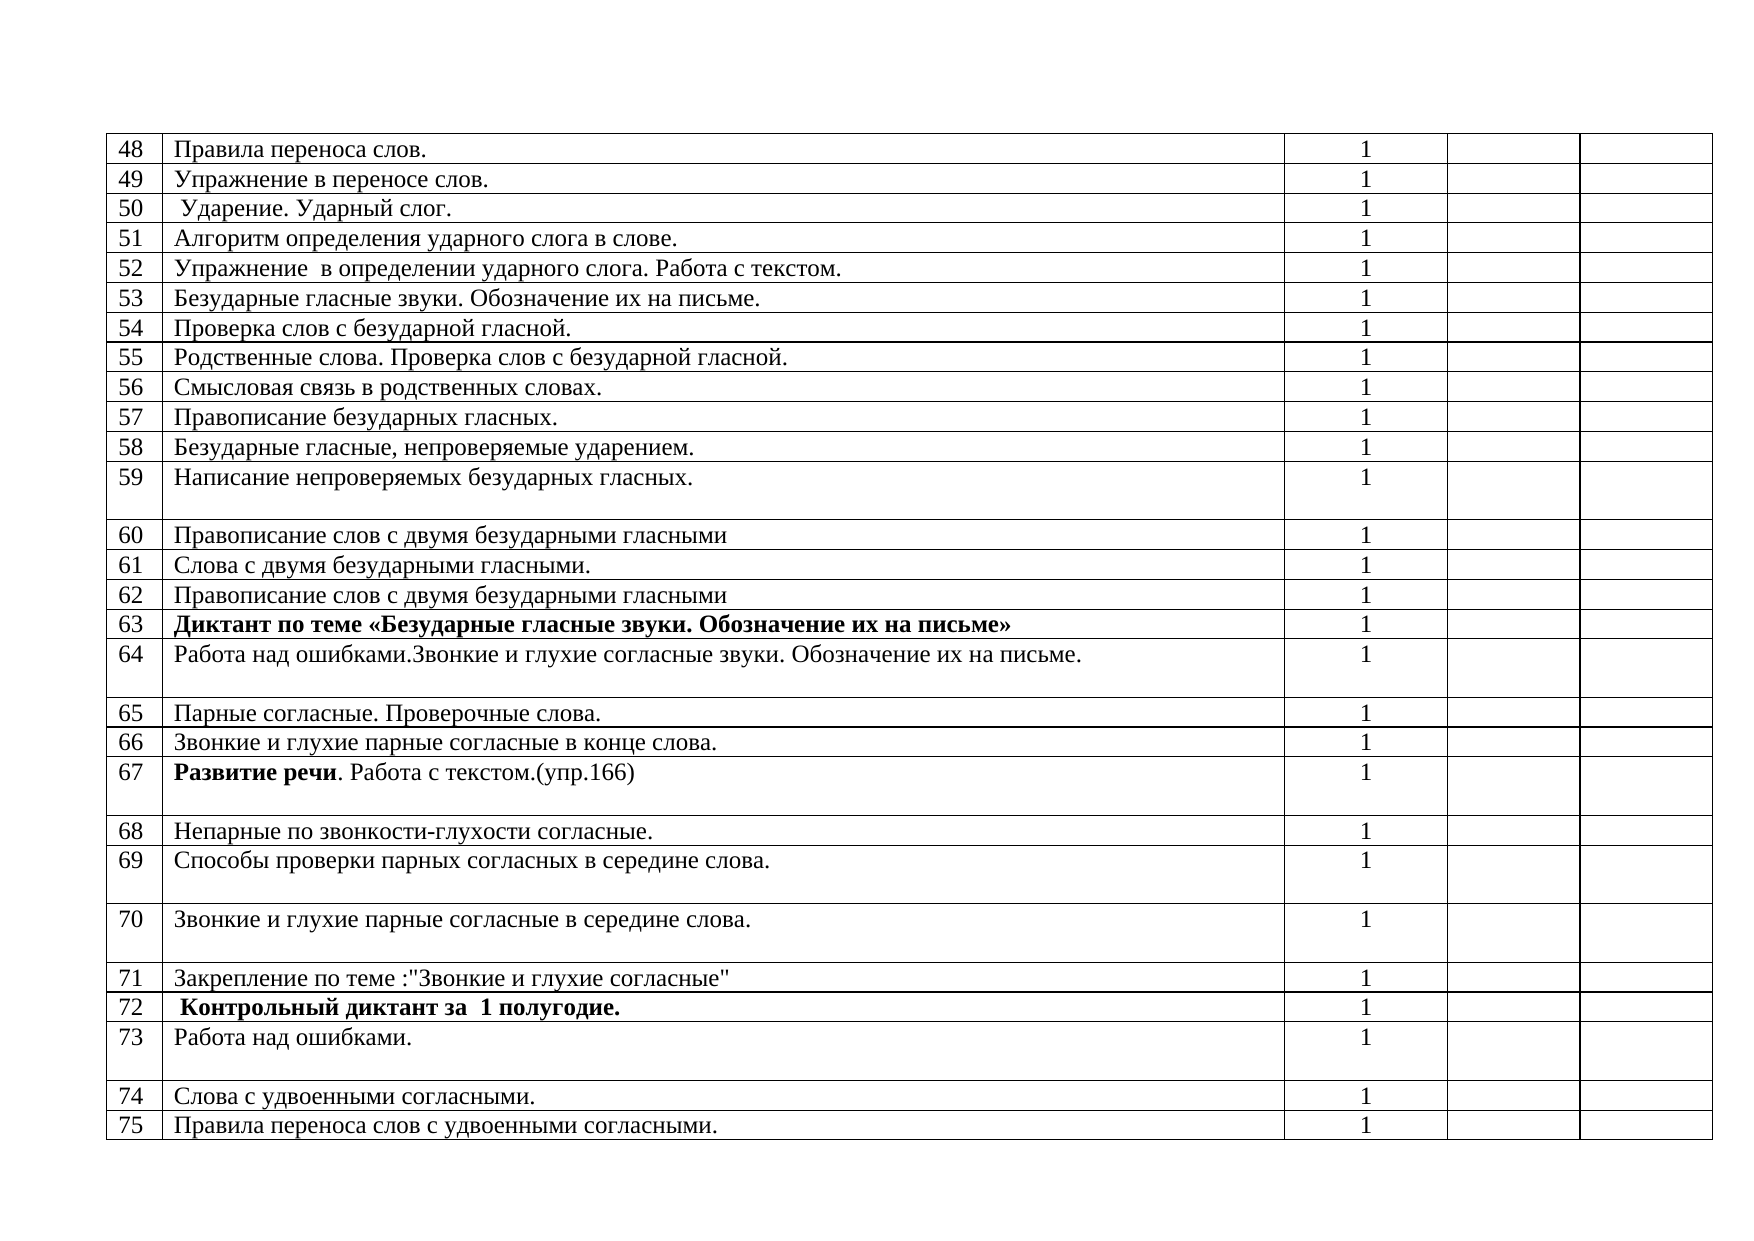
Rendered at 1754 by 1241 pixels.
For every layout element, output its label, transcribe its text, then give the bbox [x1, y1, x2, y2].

table_cell [1581, 580, 1712, 608]
table_cell [1581, 757, 1712, 815]
table_cell 1 [1285, 639, 1447, 697]
table_cell 75 [107, 1111, 162, 1139]
table_cell 52 [107, 253, 162, 282]
table_cell Правописание безударных гласных. [163, 402, 1284, 431]
table_cell 71 [107, 963, 162, 991]
table_cell 1 [1285, 164, 1447, 192]
table_cell [1581, 639, 1712, 697]
table_cell 59 [107, 462, 162, 519]
table_cell Смысловая связь в родственных словах. [163, 372, 1284, 401]
table_cell 65 [107, 698, 162, 726]
table_cell 1 [1285, 728, 1447, 756]
table_cell 72 [107, 993, 162, 1021]
table_cell 1 [1285, 757, 1447, 815]
table_cell 1 [1285, 816, 1447, 844]
table_cell [1581, 846, 1712, 903]
table_cell 58 [107, 432, 162, 461]
table_cell 60 [107, 520, 162, 549]
table_cell [1448, 402, 1579, 431]
table_cell 50 [107, 194, 162, 222]
table_cell Работа над ошибками.Звонкие и глухие согласные звуки. Обозначение их на письме. [163, 639, 1284, 697]
table_cell [1581, 1111, 1712, 1139]
table_cell [1448, 1111, 1579, 1139]
table_cell Упражнение в переносе слов. [163, 164, 1284, 192]
table_cell 64 [107, 639, 162, 697]
table_cell 70 [107, 904, 162, 962]
table_cell 1 [1285, 993, 1447, 1021]
table_cell 1 [1285, 610, 1447, 638]
table_cell 62 [107, 580, 162, 608]
table_cell 1 [1285, 698, 1447, 726]
table_cell [1448, 1081, 1579, 1109]
table_cell Ударение. Ударный слог. [163, 194, 1284, 222]
table_cell Правописание слов с двумя безударными гласными [163, 520, 1284, 549]
table_cell [1581, 283, 1712, 312]
table_cell [1581, 904, 1712, 962]
table_cell [1581, 520, 1712, 549]
table_cell 1 [1285, 580, 1447, 608]
table_cell [1581, 816, 1712, 844]
table_cell Закрепление по теме :"Звонкие и глухие согласные" [163, 963, 1284, 991]
table_cell [1448, 283, 1579, 312]
table_cell [1581, 313, 1712, 341]
table_cell Звонкие и глухие парные согласные в середине слова. [163, 904, 1284, 962]
table_cell [1448, 580, 1579, 608]
table_cell Упражнение в определении ударного слога. Работа с текстом. [163, 253, 1284, 282]
table_cell Работа над ошибками. [163, 1022, 1284, 1080]
table_cell Парные согласные. Проверочные слова. [163, 698, 1284, 726]
table_cell [1581, 993, 1712, 1021]
table_cell 1 [1285, 194, 1447, 222]
table_cell Алгоритм определения ударного слога в слове. [163, 223, 1284, 252]
table_cell 1 [1285, 550, 1447, 579]
table_cell 1 [1285, 134, 1447, 163]
table_cell [1448, 313, 1579, 341]
table_cell Безударные гласные, непроверяемые ударением. [163, 432, 1284, 461]
table_cell [1581, 462, 1712, 519]
table_cell [1448, 462, 1579, 519]
table_cell 68 [107, 816, 162, 844]
table_cell Слова с удвоенными согласными. [163, 1081, 1284, 1109]
table_cell [1448, 993, 1579, 1021]
table_cell 1 [1285, 372, 1447, 401]
table_cell 49 [107, 164, 162, 192]
table_cell [1448, 816, 1579, 844]
table_cell Проверка слов с безударной гласной. [163, 313, 1284, 341]
table_cell [1448, 846, 1579, 903]
table_cell 51 [107, 223, 162, 252]
table_cell [1448, 223, 1579, 252]
table_cell 1 [1285, 432, 1447, 461]
table_cell [1581, 550, 1712, 579]
table_cell 1 [1285, 343, 1447, 371]
table_cell [1581, 1022, 1712, 1080]
table_cell [1581, 610, 1712, 638]
table_cell 53 [107, 283, 162, 312]
table_cell [1448, 194, 1579, 222]
table_cell [1581, 194, 1712, 222]
table_cell 1 [1285, 1081, 1447, 1109]
table_cell Безударные гласные звуки. Обозначение их на письме. [163, 283, 1284, 312]
table_cell 61 [107, 550, 162, 579]
table_cell Контрольный диктант за 1 полугодие. [163, 993, 1284, 1021]
table_cell 55 [107, 343, 162, 371]
table_cell [1581, 432, 1712, 461]
table_cell 1 [1285, 963, 1447, 991]
table_cell [1448, 757, 1579, 815]
table_cell [1448, 610, 1579, 638]
table_cell [1448, 639, 1579, 697]
table_cell [1581, 164, 1712, 192]
table_cell [1581, 223, 1712, 252]
table_cell Родственные слова. Проверка слов с безударной гласной. [163, 343, 1284, 371]
table_cell 73 [107, 1022, 162, 1080]
table_cell [1448, 134, 1579, 163]
table_cell 1 [1285, 253, 1447, 282]
table_cell Правописание слов с двумя безударными гласными [163, 580, 1284, 608]
table_cell 1 [1285, 313, 1447, 341]
table_cell [1581, 253, 1712, 282]
table_cell Слова с двумя безударными гласными. [163, 550, 1284, 579]
table_cell [1581, 963, 1712, 991]
table_cell 48 [107, 134, 162, 163]
table_cell [1581, 134, 1712, 163]
table_cell [1581, 343, 1712, 371]
table_cell 1 [1285, 462, 1447, 519]
table_cell Правила переноса слов. [163, 134, 1284, 163]
table_cell 1 [1285, 846, 1447, 903]
table_cell [1448, 432, 1579, 461]
table_cell 57 [107, 402, 162, 431]
table_cell 56 [107, 372, 162, 401]
table_cell [1581, 372, 1712, 401]
table_cell 69 [107, 846, 162, 903]
table_cell Правила переноса слов с удвоенными согласными. [163, 1111, 1284, 1139]
table_cell Способы проверки парных согласных в середине слова. [163, 846, 1284, 903]
table_cell 67 [107, 757, 162, 815]
table_cell 74 [107, 1081, 162, 1109]
table_cell [1448, 550, 1579, 579]
table_cell [1581, 698, 1712, 726]
table_cell [1448, 253, 1579, 282]
table_cell [1448, 963, 1579, 991]
table_cell [1581, 402, 1712, 431]
table_cell 1 [1285, 1022, 1447, 1080]
table_cell [1448, 698, 1579, 726]
table_cell 1 [1285, 904, 1447, 962]
table_cell Непарные по звонкости-глухости согласные. [163, 816, 1284, 844]
table_cell Развитие речи. Работа с текстом.(упр.166) [163, 757, 1284, 815]
table_cell Написание непроверяемых безударных гласных. [163, 462, 1284, 519]
table_cell [1448, 904, 1579, 962]
table_cell [1581, 1081, 1712, 1109]
table_cell 1 [1285, 520, 1447, 549]
table_cell 1 [1285, 223, 1447, 252]
table_cell [1448, 728, 1579, 756]
table_cell Диктант по теме «Безударные гласные звуки. Обозначение их на письме» [163, 610, 1284, 638]
table_cell [1448, 164, 1579, 192]
table_cell 66 [107, 728, 162, 756]
table_cell 1 [1285, 283, 1447, 312]
table_cell [1448, 520, 1579, 549]
table_cell [1448, 343, 1579, 371]
table_cell 1 [1285, 402, 1447, 431]
table_cell [1448, 372, 1579, 401]
table_cell 54 [107, 313, 162, 341]
table_cell [1581, 728, 1712, 756]
table_cell 63 [107, 610, 162, 638]
table_cell Звонкие и глухие парные согласные в конце слова. [163, 728, 1284, 756]
table_cell 1 [1285, 1111, 1447, 1139]
table_cell [1448, 1022, 1579, 1080]
